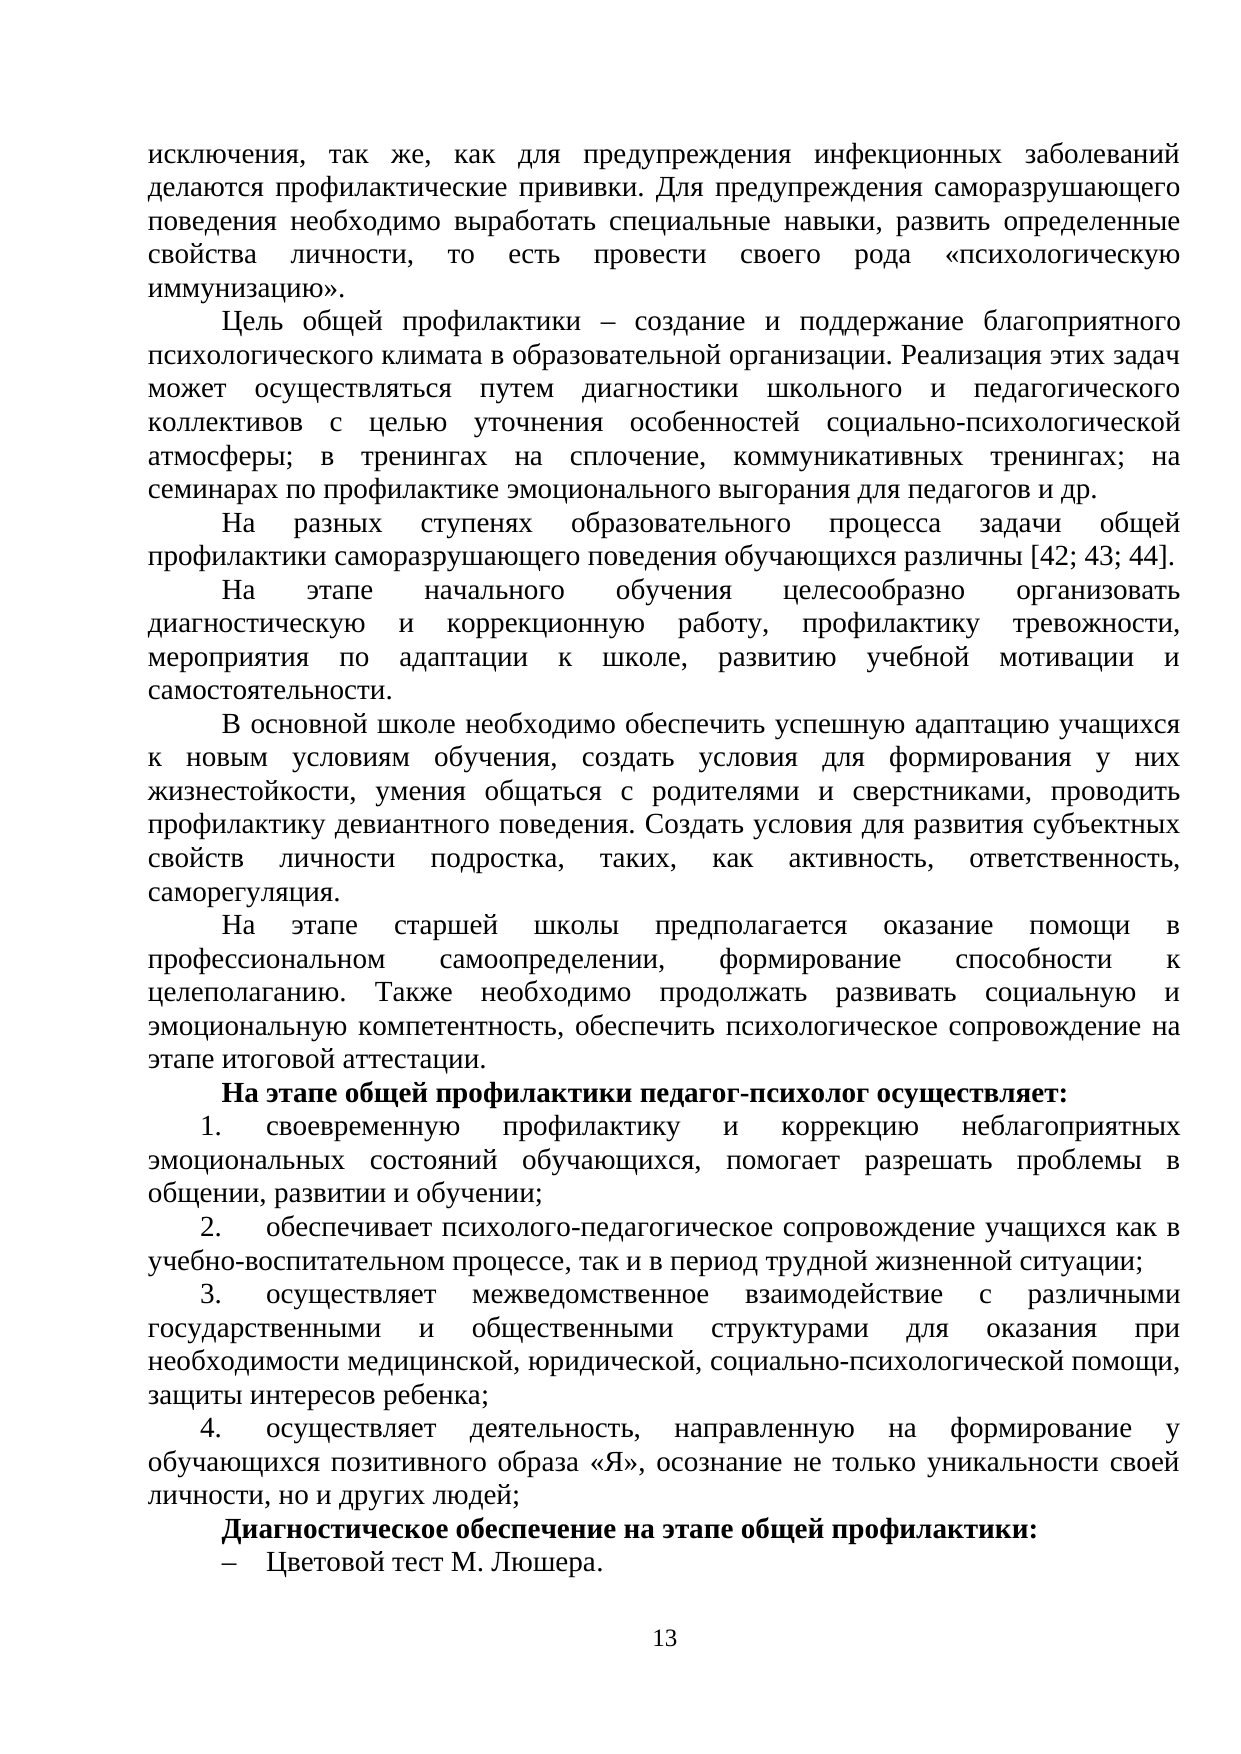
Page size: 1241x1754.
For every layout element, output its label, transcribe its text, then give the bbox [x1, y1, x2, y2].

text На этапе общей профилактики педагог-психолог осуществляет: [148, 1075, 1181, 1108]
text На разных ступенях образовательного процесса задачи общей профилактики саморазрушающего поведения обучающихся различны [42; 43; 44]. [148, 505, 1181, 572]
list обеспечивает психолого-педагогическое сопровождение учащихся как в учебно-воспитательном процессе, так и в период трудной жизненной ситуации; [148, 1209, 1181, 1276]
text Диагностическое обеспечение на этапе общей профилактики: [148, 1511, 1181, 1544]
text На этапе старшей школы предполагается оказание помощи в профессиональном самоопределении, формирование способности к целеполаганию. Также необходимо продолжать развивать социальную и эмоциональную компетентность, обеспечить психологическое сопровождение на этапе итоговой аттестации. [148, 907, 1181, 1075]
text Цель общей профилактики – создание и поддержание благоприятного психологического климата в образовательной организации. Реализация этих задач может осуществляться путем диагностики школьного и педагогического коллективов с целью уточнения особенностей социально-психологической атмосферы; в тренингах на сплочение, коммуникативных тренингах; на семинарах по профилактике эмоционального выгорания для педагогов и др. [148, 303, 1181, 505]
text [148, 136, 1181, 303]
list Цветовой тест М. Люшера. [148, 1544, 1181, 1578]
text В основной школе необходимо обеспечить успешную адаптацию учащихся к новым условиям обучения, создать условия для формирования у них жизнестойкости, умения общаться с родителями и сверстниками, проводить профилактику девиантного поведения. Создать условия для развития субъектных свойств личности подростка, таких, как активность, ответственность, саморегуляция. [148, 706, 1181, 907]
text На этапе начального обучения целесообразно организовать диагностическую и коррекционную работу, профилактику тревожности, мероприятия по адаптации к школе, развитию учебной мотивации и самостоятельности. [148, 572, 1181, 706]
list своевременную профилактику и коррекцию неблагоприятных эмоциональных состояний обучающихся, помогает разрешать проблемы в общении, развитии и обучении; [148, 1108, 1181, 1209]
list осуществляет деятельность, направленную на формирование у обучающихся позитивного образа «Я», осознание не только уникальности своей личности, но и других людей; [148, 1410, 1181, 1511]
list осуществляет межведомственное взаимодействие с различными государственными и общественными структурами для оказания при необходимости медицинской, юридической, социально-психологической помощи, защиты интересов ребенка; [148, 1276, 1181, 1410]
